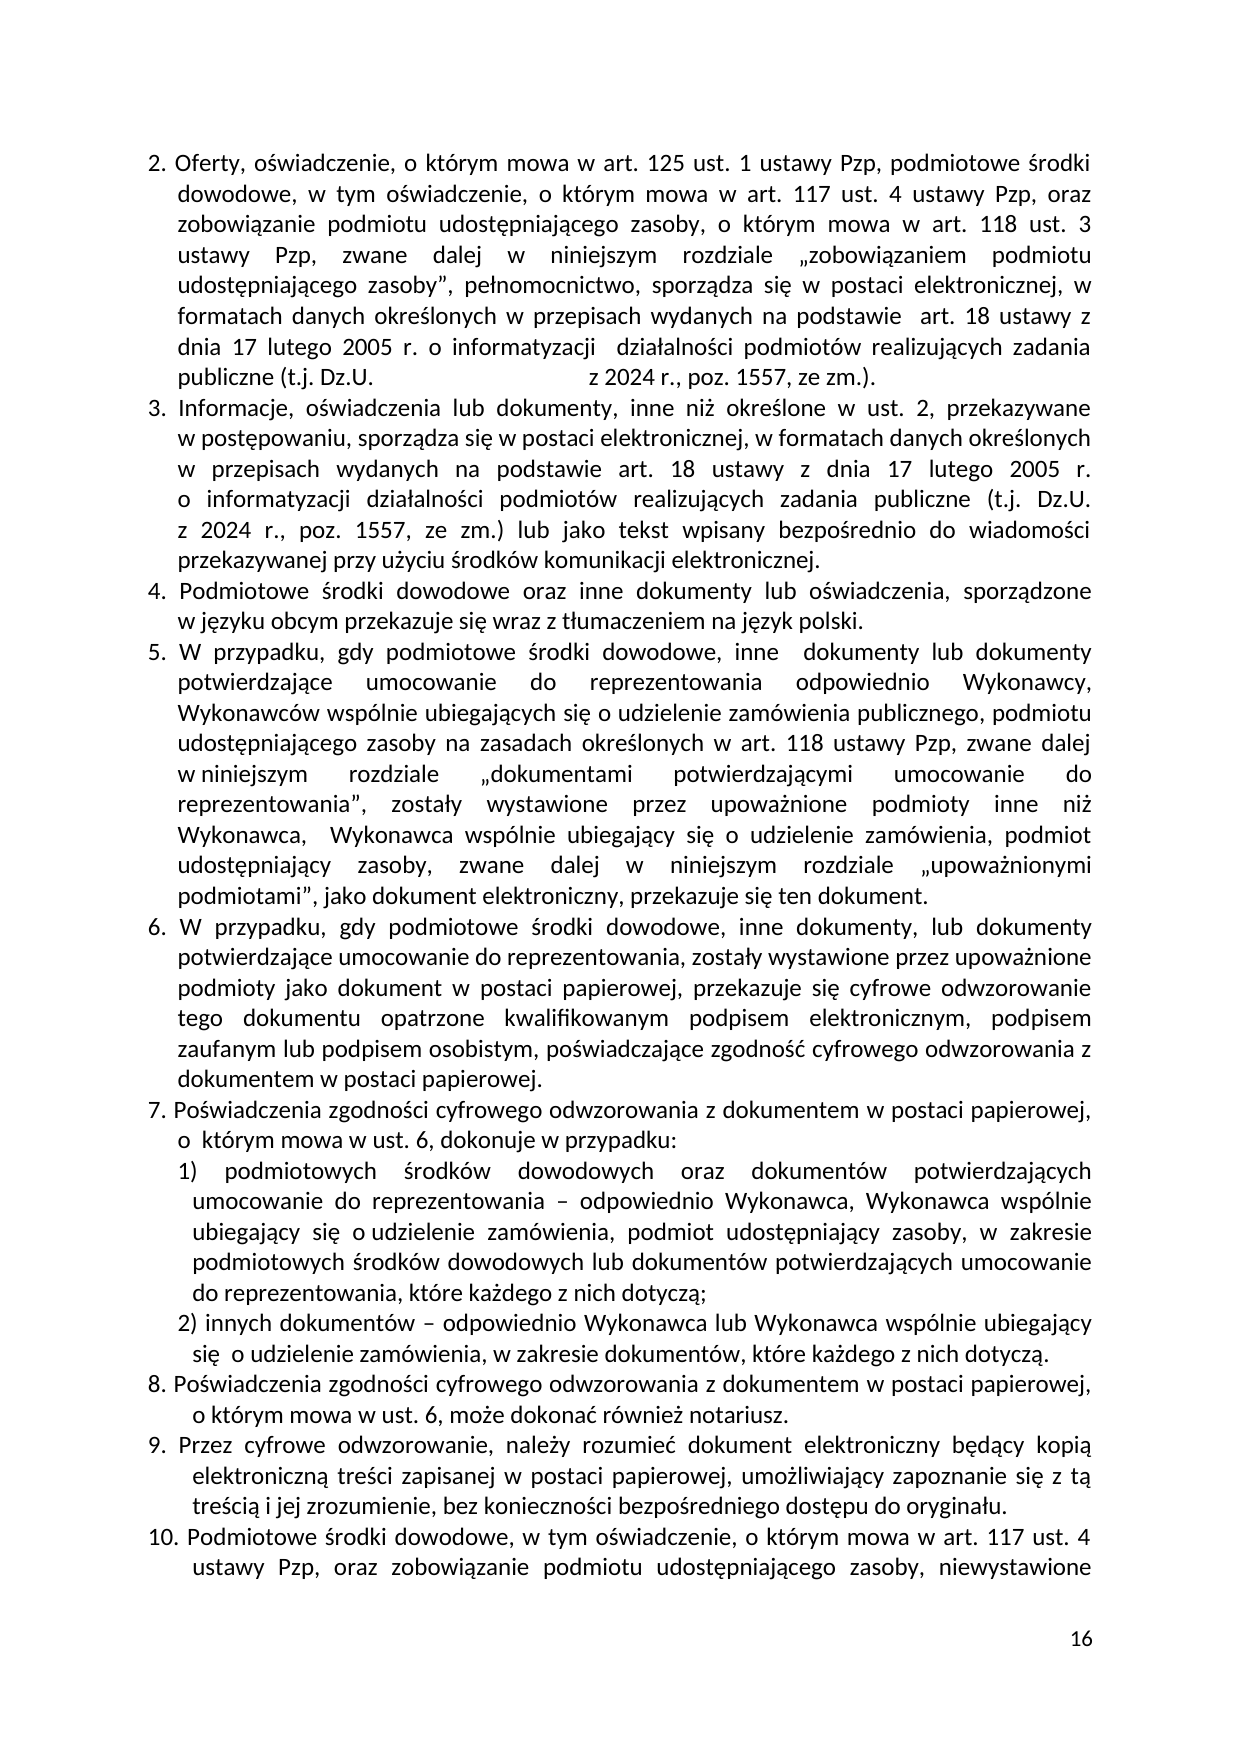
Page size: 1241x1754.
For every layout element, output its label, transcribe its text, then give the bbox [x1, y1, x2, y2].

text 4. Podmiotowe środki dowodowe oraz inne dokumenty lub oświadczenia, sporządzone w języku obcym przekazuje się wraz z tłumaczeniem na język polski. [148, 575, 1093, 636]
text 8. Poświadczenia zgodności cyfrowego odwzorowania z dokumentem w postaci papierowej, o którym mowa w ust. 6, może dokonać również notariusz. [148, 1368, 1093, 1429]
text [148, 1521, 1093, 1582]
text 6. W przypadku, gdy podmiotowe środki dowodowe, inne dokumenty, lub dokumenty potwierdzające umocowanie do reprezentowania, zostały wystawione przez upoważnione podmioty jako dokument w postaci papierowej, przekazuje się cyfrowe odwzorowanie tego dokumentu opatrzone kwalifikowanym podpisem elektronicznym, podpisem zaufanym lub podpisem osobistym, poświadczające zgodność cyfrowego odwzorowania z dokumentem w postaci papierowej. [148, 911, 1093, 1094]
text 7. Poświadczenia zgodności cyfrowego odwzorowania z dokumentem w postaci papierowej, o którym mowa w ust. 6, dokonuje w przypadku: [148, 1094, 1093, 1155]
text 5. W przypadku, gdy podmiotowe środki dowodowe, inne dokumenty lub dokumenty potwierdzające umocowanie do reprezentowania odpowiednio Wykonawcy, Wykonawców wspólnie ubiegających się o udzielenie zamówienia publicznego, podmiotu udostępniającego zasoby na zasadach określonych w art. 118 ustawy Pzp, zwane dalej w niniejszym rozdziale „dokumentami potwierdzającymi umocowanie do reprezentowania”, zostały wystawione przez upoważnione podmioty inne niż Wykonawca, Wykonawca wspólnie ubiegający się o udzielenie zamówienia, podmiot udostępniający zasoby, zwane dalej w niniejszym rozdziale „upoważnionymi podmiotami”, jako dokument elektroniczny, przekazuje się ten dokument. [148, 636, 1093, 911]
text 3. Informacje, oświadczenia lub dokumenty, inne niż określone w ust. 2, przekazywane w postępowaniu, sporządza się w postaci elektronicznej, w formatach danych określonych w przepisach wydanych na podstawie art. 18 ustawy z dnia 17 lutego 2005 r. o informatyzacji działalności podmiotów realizujących zadania publiczne (t.j. Dz.U. z 2024 r., poz. 1557, ze zm.) lub jako tekst wpisany bezpośrednio do wiadomości przekazywanej przy użyciu środków komunikacji elektronicznej. [148, 392, 1093, 575]
text 2) innych dokumentów – odpowiednio Wykonawca lub Wykonawca wspólnie ubiegający się o udzielenie zamówienia, w zakresie dokumentów, które każdego z nich dotyczą. [177, 1307, 1093, 1368]
text 1) podmiotowych środków dowodowych oraz dokumentów potwierdzających umocowanie do reprezentowania – odpowiednio Wykonawca, Wykonawca wspólnie ubiegający się o udzielenie zamówienia, podmiot udostępniający zasoby, w zakresie podmiotowych środków dowodowych lub dokumentów potwierdzających umocowanie do reprezentowania, które każdego z nich dotyczą; [177, 1155, 1093, 1307]
text 2. Oferty, oświadczenie, o którym mowa w art. 125 ust. 1 ustawy Pzp, podmiotowe środki dowodowe, w tym oświadczenie, o którym mowa w art. 117 ust. 4 ustawy Pzp, oraz zobowiązanie podmiotu udostępniającego zasoby, o którym mowa w art. 118 ust. 3 ustawy Pzp, zwane dalej w niniejszym rozdziale „zobowiązaniem podmiotu udostępniającego zasoby”, pełnomocnictwo, sporządza się w postaci elektronicznej, w formatach danych określonych w przepisach wydanych na podstawie art. 18 ustawy z dnia 17 lutego 2005 r. o informatyzacji działalności podmiotów realizujących zadania publiczne (t.j. Dz.U. z 2024 r., poz. 1557, ze zm.). [148, 148, 1093, 392]
text 9. Przez cyfrowe odwzorowanie, należy rozumieć dokument elektroniczny będący kopią elektroniczną treści zapisanej w postaci papierowej, umożliwiający zapoznanie się z tą treścią i jej zrozumienie, bez konieczności bezpośredniego dostępu do oryginału. [148, 1429, 1093, 1521]
